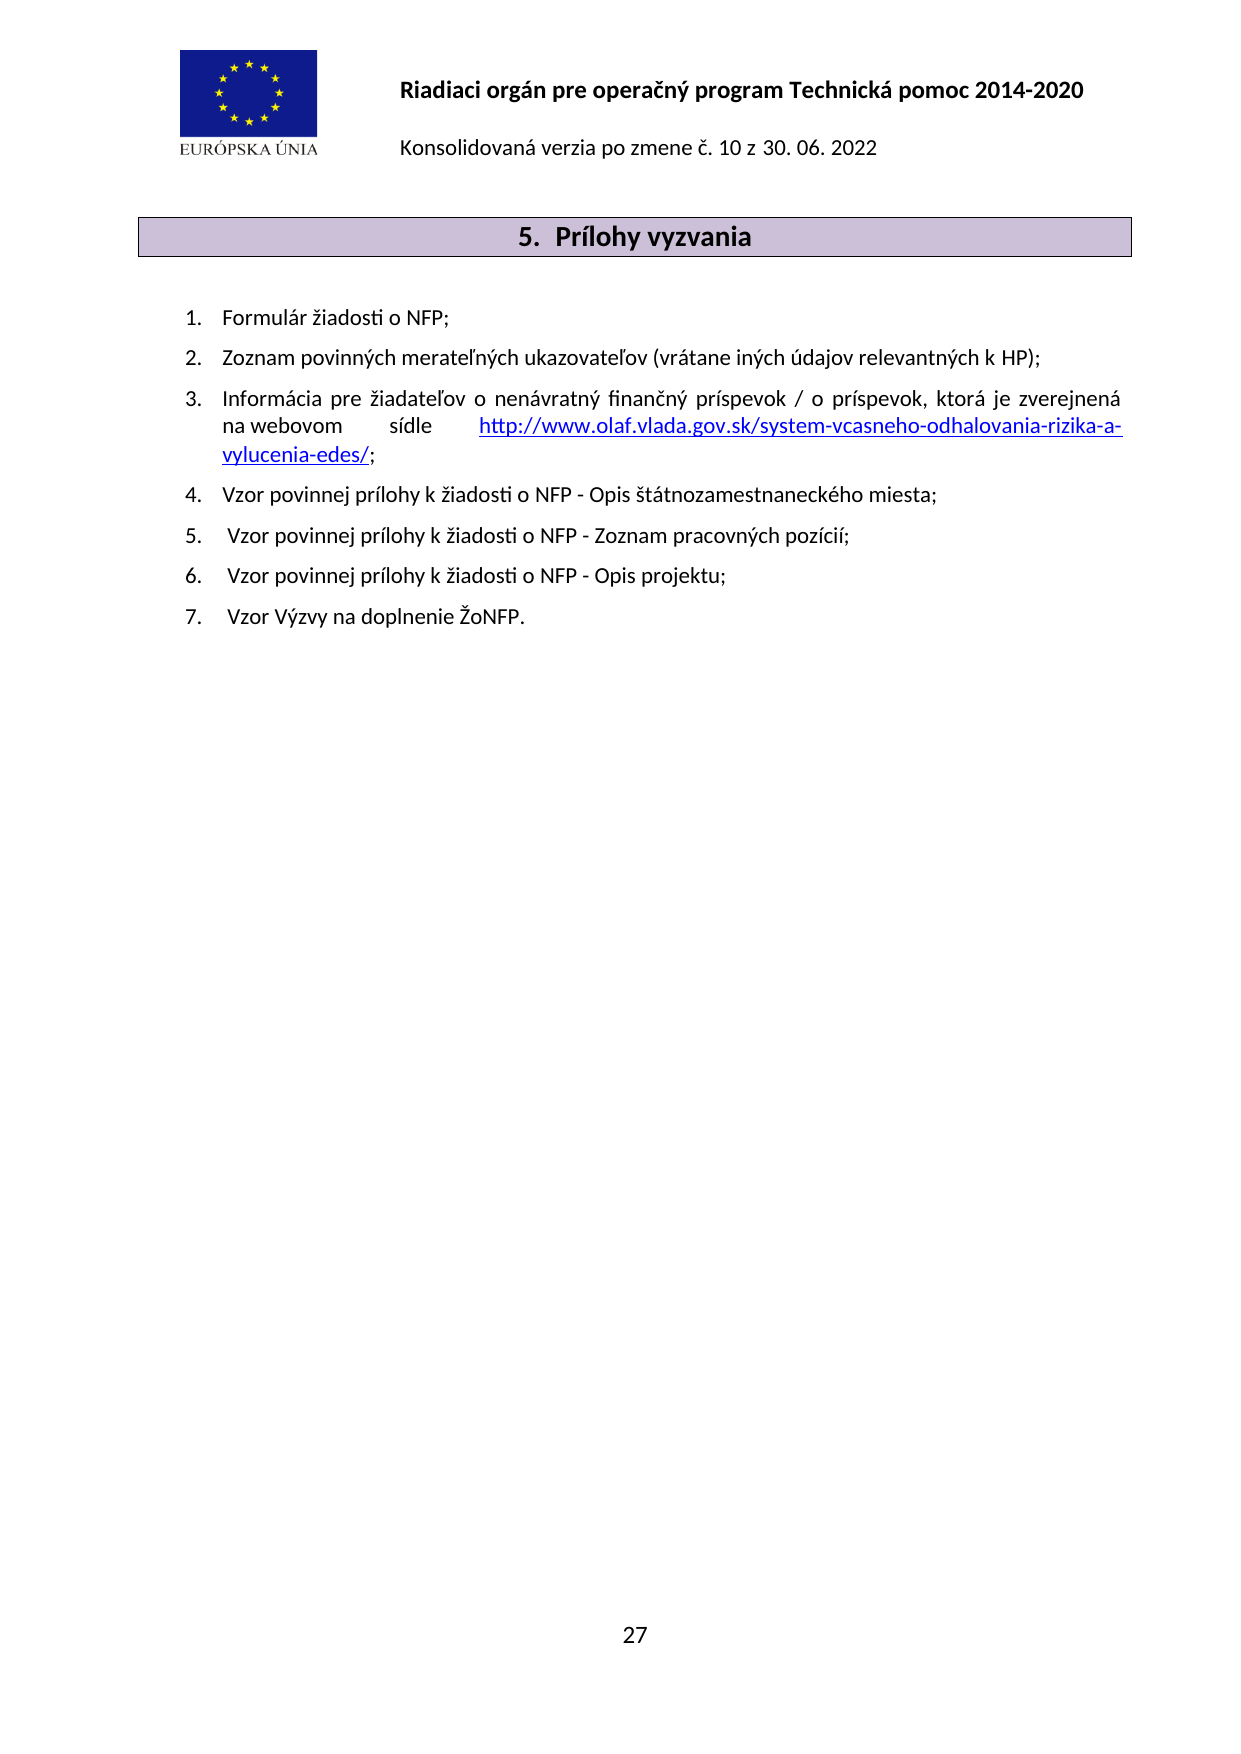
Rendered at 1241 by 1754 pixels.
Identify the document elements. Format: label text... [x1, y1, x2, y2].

list Vzor Výzvy na doplnenie ŽoNFP. [185, 602, 1122, 630]
list Informácia pre žiadateľov o nenávratný finančný príspevok / o príspevok, ktorá je zverejnená na webovom sídle http://www.olaf.vlada.gov.sk/system-vcasneho-odhalovania-rizika-a-vylucenia-edes/; [185, 384, 1122, 468]
list Zoznam povinných merateľných ukazovateľov (vrátane iných údajov relevantných k HP); [185, 343, 1122, 371]
list Vzor povinnej prílohy k žiadosti o NFP - Opis štátnozamestnaneckého miesta; [185, 480, 1122, 508]
list Formulár žiadosti o NFP; [185, 303, 1122, 331]
list Prílohy vyzvania [139, 218, 1131, 256]
list Vzor povinnej prílohy k žiadosti o NFP - Opis projektu; [185, 561, 1122, 589]
picture [179, 50, 318, 155]
list Vzor povinnej prílohy k žiadosti o NFP - Zoznam pracovných pozícií; [185, 521, 1122, 549]
